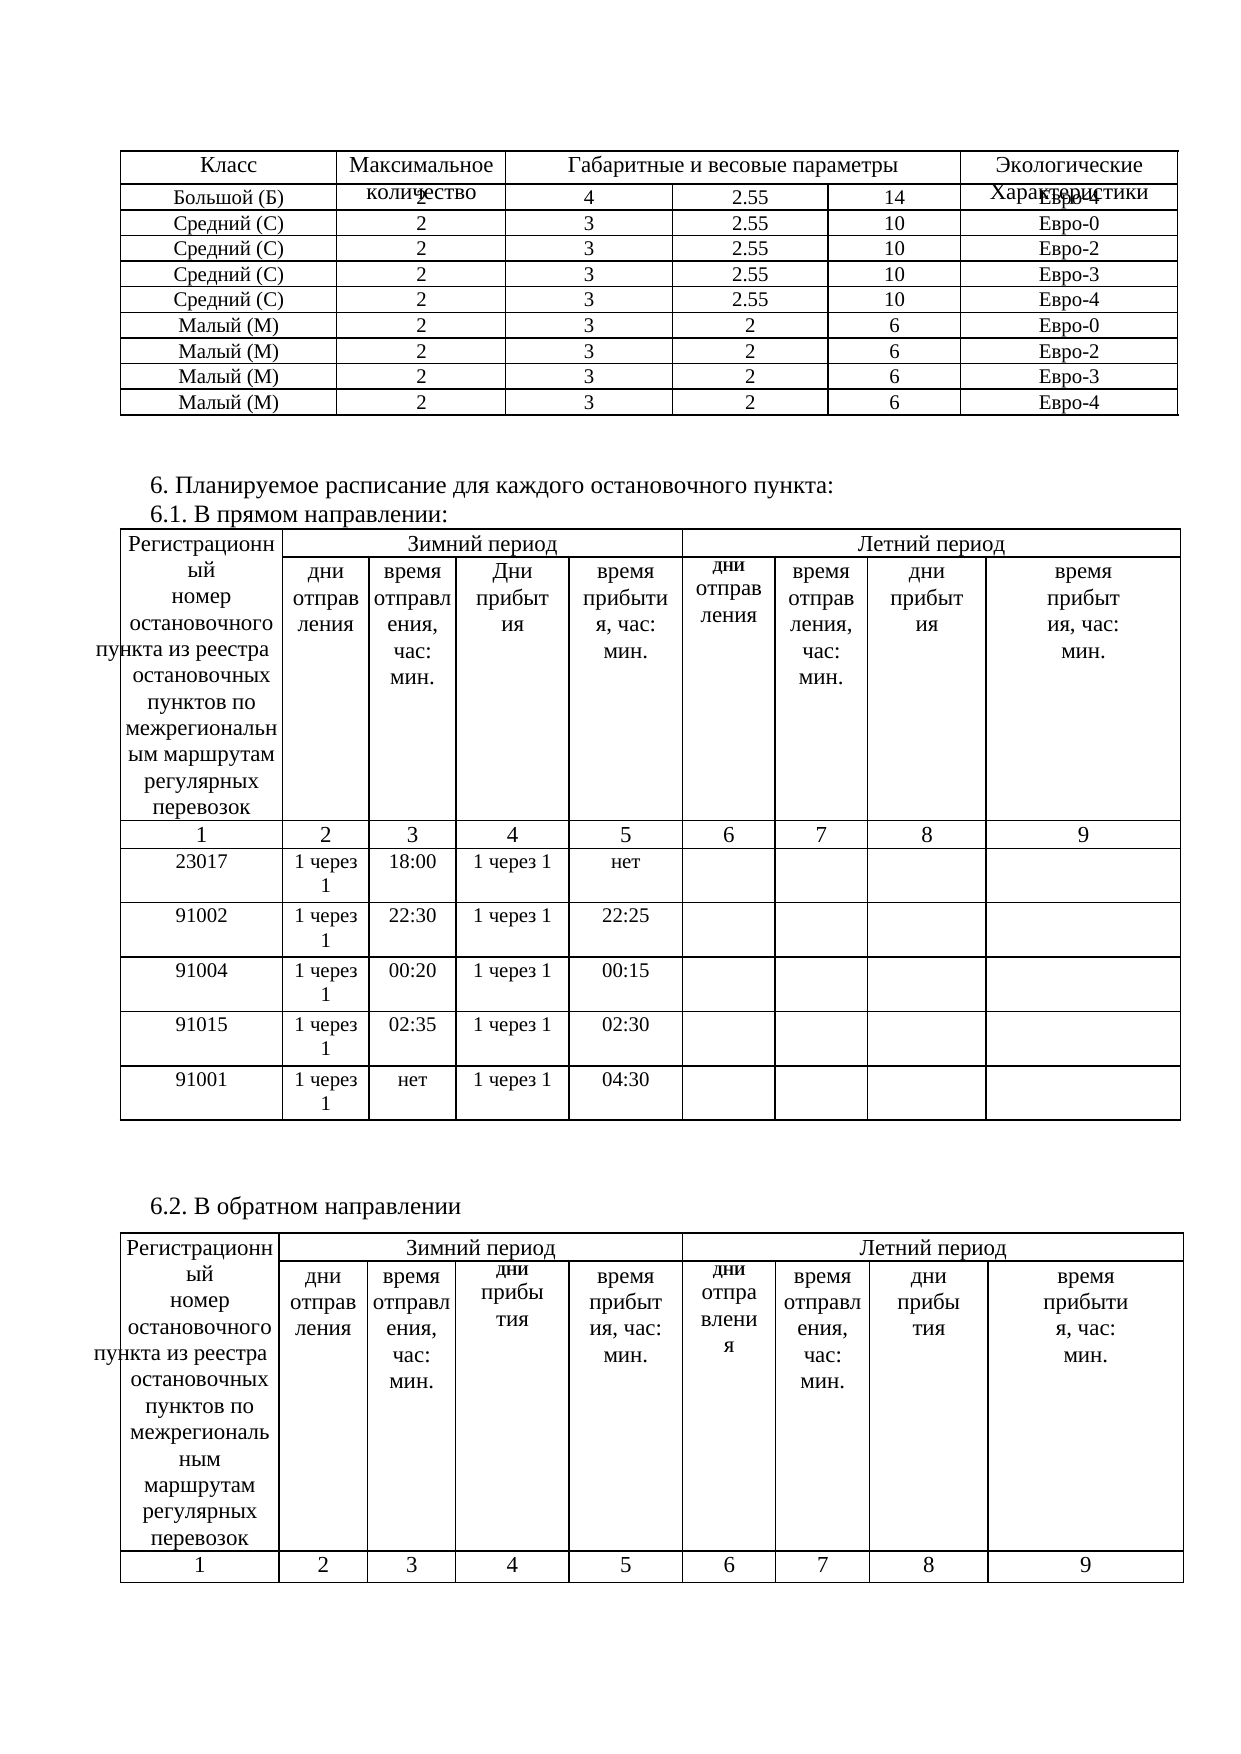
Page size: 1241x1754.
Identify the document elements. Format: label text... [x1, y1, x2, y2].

table_cell дни отправ ления [280, 1262, 367, 1550]
table_cell 1 [121, 821, 282, 847]
table_cell время отправл ения, час: мин. [370, 558, 455, 819]
table_cell 3 [506, 287, 672, 311]
table_cell 04:30 [570, 1067, 682, 1119]
table_cell [868, 1067, 985, 1119]
table_cell ДНИ отпра влени я [683, 1262, 775, 1550]
table_header Габаритные и весовые параметры [506, 152, 960, 183]
table_cell [987, 903, 1180, 956]
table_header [121, 1234, 278, 1550]
table_cell Малый (М) [121, 313, 336, 337]
table_cell [987, 958, 1180, 1011]
table_cell 3 [506, 211, 672, 234]
text 6.1. В прямом направлении: [150, 499, 1090, 528]
table_cell 2 [337, 236, 505, 260]
table_cell 9 [987, 821, 1180, 847]
table_cell 4 [506, 185, 672, 209]
table_cell 6 [829, 339, 960, 363]
table_cell время отправл ения, час: мин. [368, 1262, 455, 1550]
table_cell Евро-4 [961, 390, 1177, 414]
table_cell Евро-3 [961, 262, 1177, 286]
table_cell 10 [829, 262, 960, 286]
table_cell [868, 903, 985, 956]
table_cell 6 [683, 1552, 775, 1582]
table_cell время прибыт ия, час: мин. [987, 558, 1180, 819]
table_cell 00:15 [570, 958, 682, 1011]
table_cell 1 через 1 [457, 1012, 568, 1065]
table_cell 2.55 [673, 185, 827, 209]
table_header Экологические Характеристики [961, 152, 1177, 183]
table_header Регистрационный номер остановочного пункта из реестра остановочных пунктов по межрегиональным маршрутам регулярных перевозок [121, 530, 282, 819]
table_cell [776, 958, 867, 1011]
table_cell Средний (С) [121, 287, 336, 311]
table_cell 2 [673, 390, 827, 414]
table_cell 8 [868, 821, 985, 847]
table_cell 3 [370, 821, 455, 847]
table_cell 1 через 1 [457, 958, 568, 1011]
table_cell 3 [506, 236, 672, 260]
table_cell дни прибы тия [870, 1262, 987, 1550]
table_cell 5 [570, 821, 682, 847]
table_cell 1 через 1 [457, 903, 568, 956]
table_cell 10 [829, 287, 960, 311]
table_cell 02:35 [370, 1012, 455, 1065]
table_cell 3 [506, 313, 672, 337]
table_cell Евро-0 [961, 211, 1177, 234]
table_cell 9 [989, 1552, 1183, 1582]
table_cell [987, 849, 1180, 902]
table_cell 1 через 1 [457, 849, 568, 902]
table_cell 4 [456, 1552, 568, 1582]
table_cell время отправл ения, час: мин. [776, 1262, 869, 1550]
table_cell 2 [337, 313, 505, 337]
table_cell 91004 [121, 958, 282, 1011]
table_cell 6 [829, 364, 960, 388]
table_cell 6 [683, 821, 774, 847]
table_cell 8 [870, 1552, 987, 1582]
table_cell 6 [829, 390, 960, 414]
table_cell 10 [829, 211, 960, 234]
table_cell 3 [506, 390, 672, 414]
table_cell 4 [457, 821, 568, 847]
table_cell 2 [337, 287, 505, 311]
table_cell Средний (С) [121, 211, 336, 234]
table_cell 7 [776, 1552, 869, 1582]
table_cell 2 [337, 339, 505, 363]
table_cell 3 [506, 262, 672, 286]
table_cell ДНИ отправ ления [683, 558, 774, 819]
table_cell 2 [280, 1552, 367, 1582]
table_cell 2 [673, 313, 827, 337]
table_cell 1 [121, 1552, 278, 1582]
table_cell 2 [337, 211, 505, 234]
table_cell Евро-2 [961, 236, 1177, 260]
table_cell Малый (М) [121, 339, 336, 363]
table_cell [987, 1012, 1180, 1065]
table_cell 2.55 [673, 236, 827, 260]
table_cell [868, 849, 985, 902]
table_cell 1 через 1 [283, 1012, 368, 1065]
table_cell Малый (М) [121, 390, 336, 414]
table_cell [776, 903, 867, 956]
table_cell время прибыт ия, час: мин. [570, 1262, 682, 1550]
table_cell 2 [337, 185, 505, 209]
table_cell Средний (С) [121, 236, 336, 260]
table_cell [776, 849, 867, 902]
table_cell 1 через 1 [283, 903, 368, 956]
table_cell Евро-0 [961, 313, 1177, 337]
table_cell 14 [829, 185, 960, 209]
table_cell 1 через 1 [283, 1067, 368, 1119]
table_cell [776, 1012, 867, 1065]
text 6. Планируемое расписание для каждого остановочного пункта: [150, 471, 1090, 499]
table_header Максимальное количество [337, 152, 505, 183]
table_cell 1 через 1 [283, 958, 368, 1011]
table_cell ДНИ прибы тия [456, 1262, 568, 1550]
table_cell Евро-4 [961, 287, 1177, 311]
table_cell [683, 958, 774, 1011]
table_cell 2 [673, 364, 827, 388]
table_cell 1 через 1 [283, 849, 368, 902]
table_header Летний период [683, 1234, 1183, 1260]
table_cell 18:00 [370, 849, 455, 902]
table_cell время отправ ления, час: мин. [776, 558, 867, 819]
table_cell [683, 903, 774, 956]
table_cell время прибыти я, час: мин. [570, 558, 682, 819]
table_cell 2.55 [673, 287, 827, 311]
table_cell дни отправ ления [283, 558, 368, 819]
table_cell [683, 1012, 774, 1065]
table_cell 91002 [121, 903, 282, 956]
table_cell Евро-2 [961, 339, 1177, 363]
table_cell [987, 1067, 1180, 1119]
table_cell 2 [673, 339, 827, 363]
table_cell [868, 958, 985, 1011]
table_cell нет [370, 1067, 455, 1119]
table_cell Средний (С) [121, 262, 336, 286]
table_cell время прибыти я, час: мин. [989, 1262, 1183, 1550]
table_cell 3 [368, 1552, 455, 1582]
table_header Зимний период [283, 530, 682, 556]
table_cell 3 [506, 364, 672, 388]
table_cell нет [570, 849, 682, 902]
table_cell [776, 1067, 867, 1119]
table_cell 3 [506, 339, 672, 363]
table_cell 2 [283, 821, 368, 847]
table_cell Малый (М) [121, 364, 336, 388]
table_cell 7 [776, 821, 867, 847]
table_cell Большой (Б) [121, 185, 336, 209]
table_cell 5 [570, 1552, 682, 1582]
table_cell 00:20 [370, 958, 455, 1011]
table_cell 91001 [121, 1067, 282, 1119]
table_cell 91015 [121, 1012, 282, 1065]
table_cell [683, 1067, 774, 1119]
table_cell Дни прибыт ия [457, 558, 568, 819]
table_header Класс [121, 152, 336, 183]
table_cell 1 через 1 [457, 1067, 568, 1119]
table_cell Евро-4 [961, 185, 1177, 209]
table_cell 23017 [121, 849, 282, 902]
table_cell [868, 1012, 985, 1065]
table_cell 2.55 [673, 211, 827, 234]
table_header Летний период [683, 530, 1180, 556]
text 6.2. В обратном направлении [150, 1191, 1090, 1220]
table_cell 02:30 [570, 1012, 682, 1065]
table_cell Евро-3 [961, 364, 1177, 388]
table_cell 6 [829, 313, 960, 337]
table_cell 2 [337, 390, 505, 414]
table_cell [683, 849, 774, 902]
table_cell 2.55 [673, 262, 827, 286]
table_cell 22:25 [570, 903, 682, 956]
table_cell 22:30 [370, 903, 455, 956]
table_header Зимний период [280, 1234, 682, 1260]
table_cell дни прибыт ия [868, 558, 985, 819]
table_cell 2 [337, 364, 505, 388]
table_cell 2 [337, 262, 505, 286]
table_cell 10 [829, 236, 960, 260]
